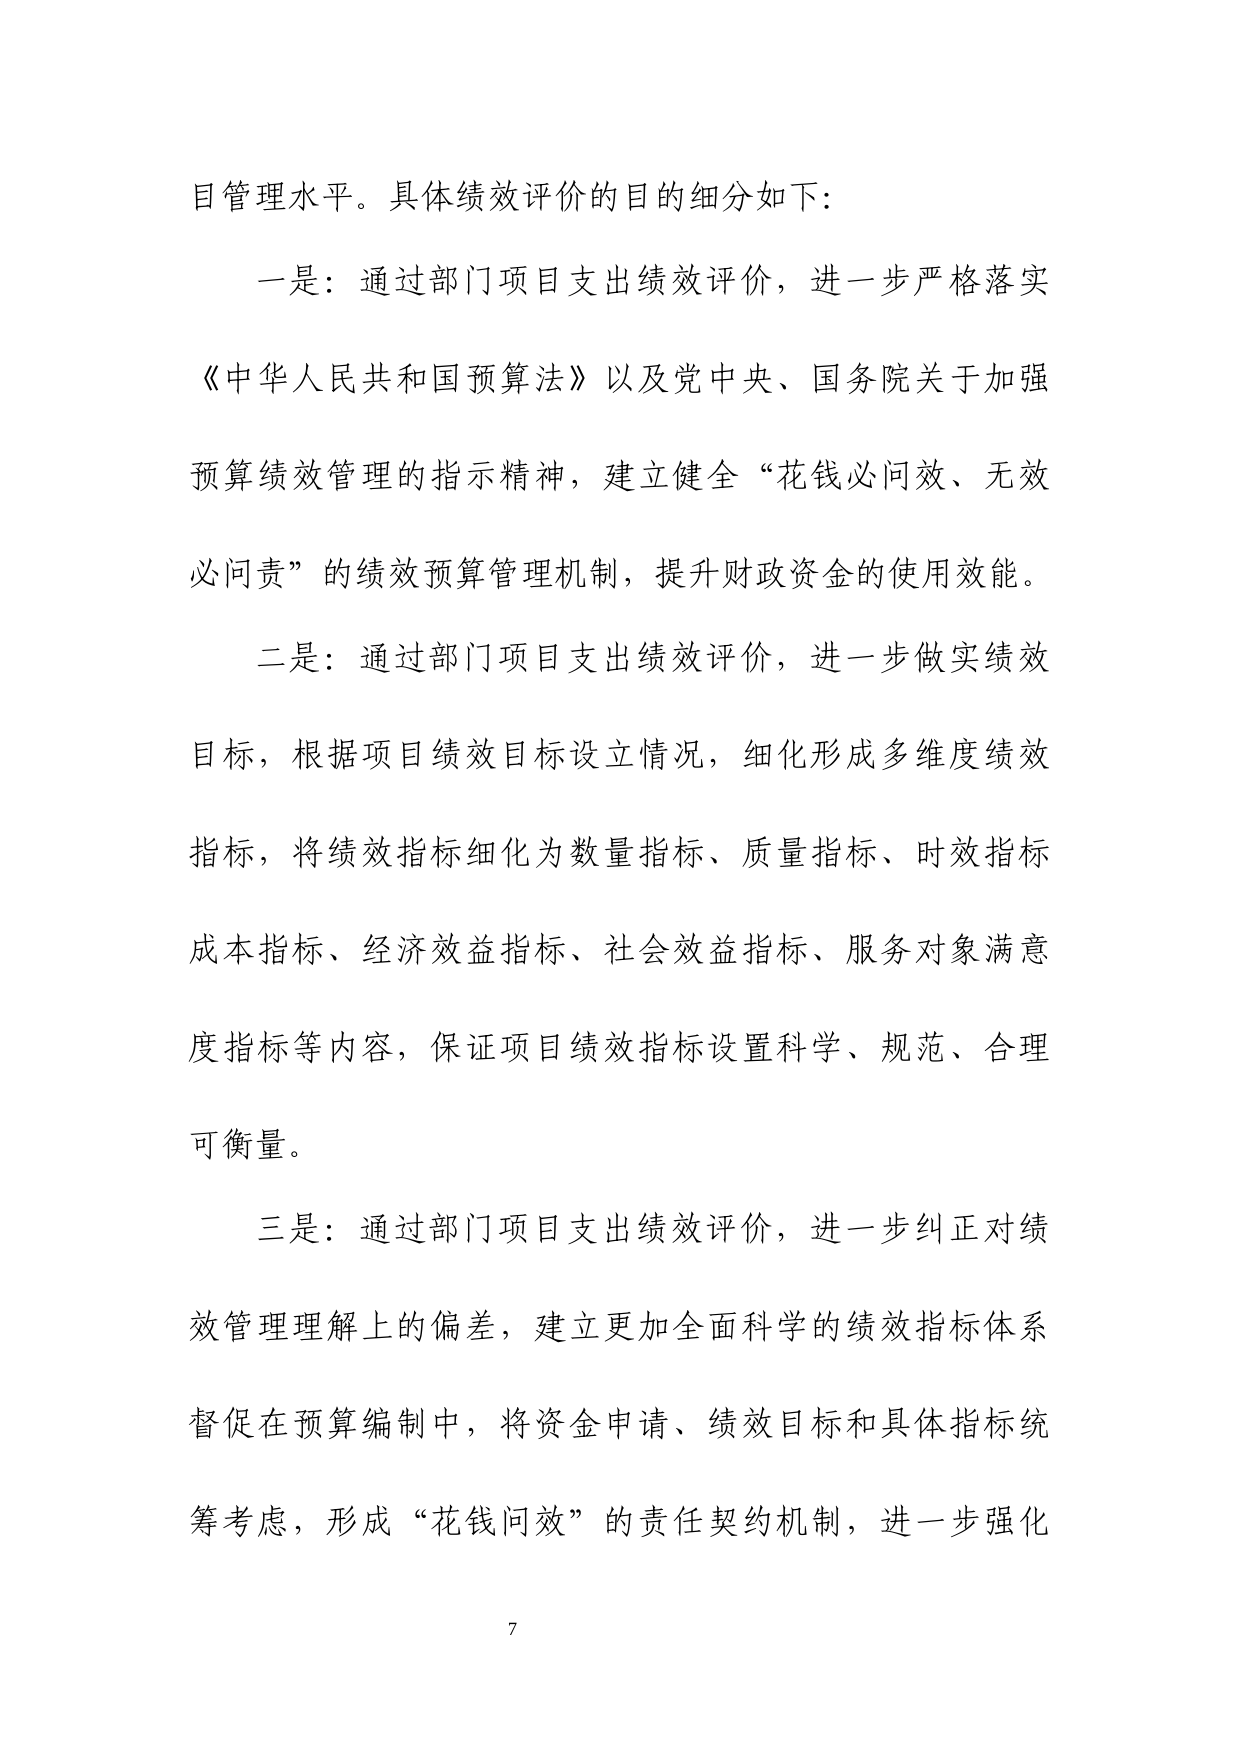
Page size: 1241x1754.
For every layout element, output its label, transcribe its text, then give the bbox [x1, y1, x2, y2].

text 二是：通过部门项目支出绩效评价，进一步做实绩效目标，根据项目绩效目标设立情况，细化形成多维度绩效指标，将绩效指标细化为数量指标、质量指标、时效指标、成本指标、经济效益指标、社会效益指标、服务对象满意度指标等内容，保证项目绩效指标设置科学、规范、合理、可衡量。 [187, 622, 1053, 1175]
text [187, 162, 1053, 227]
text 一是：通过部门项目支出绩效评价，进一步严格落实《中华人民共和国预算法》以及党中央、国务院关于加强预算绩效管理的指示精神，建立健全“花钱必问效、无效必问责”的绩效预算管理机制，提升财政资金的使用效能。 [187, 246, 1053, 603]
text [187, 1194, 1053, 1551]
